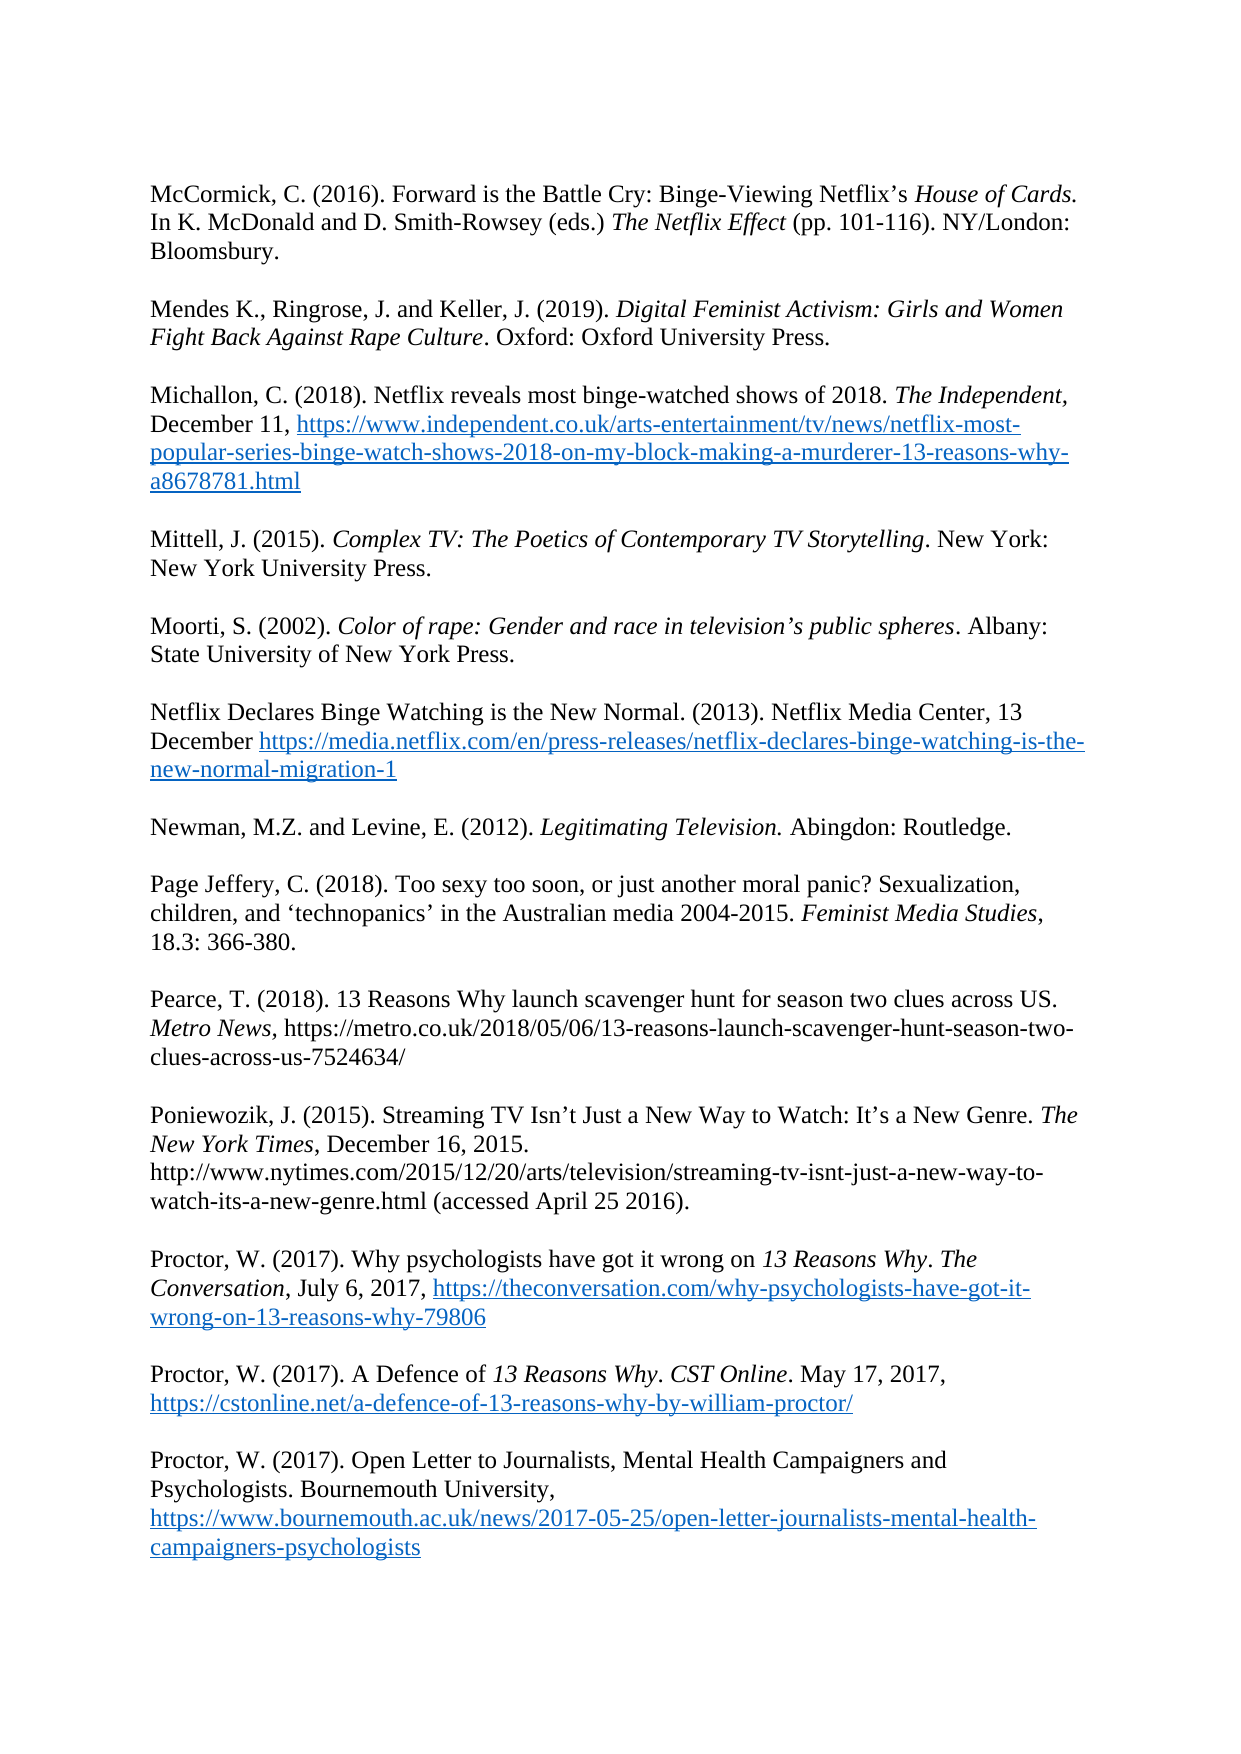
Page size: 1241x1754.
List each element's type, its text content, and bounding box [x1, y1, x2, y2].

text Page Jeffery, C. (2018). Too sexy too soon, or just another moral panic? Sexualization, children, and ‘technopanics’ in the Australian media 2004-2015. Feminist Media Studies, 18.3: 366-380. [150, 869, 1090, 956]
text Newman, M.Z. and Levine, E. (2012). Legitimating Television. Abingdon: Routledge. [150, 812, 1090, 841]
text Michallon, C. (2018). Netflix reveals most binge-watched shows of 2018. The Independent, December 11, https://www.independent.co.uk/arts-entertainment/tv/news/netflix-most-popular-series-binge-watch-shows-2018-on-my-block-making-a-murderer-13-reasons-why-a8678781.html [150, 380, 1090, 495]
text Mittell, J. (2015). Complex TV: The Poetics of Contemporary TV Storytelling. New York: New York University Press. [150, 524, 1090, 582]
text Pearce, T. (2018). 13 Reasons Why launch scavenger hunt for season two clues across US. Metro News, https://metro.co.uk/2018/05/06/13-reasons-launch-scavenger-hunt-season-two-clues-across-us-7524634/ [150, 984, 1090, 1071]
text Mendes K., Ringrose, J. and Keller, J. (2019). Digital Feminist Activism: Girls and Women Fight Back Against Rape Culture. Oxford: Oxford University Press. [150, 294, 1090, 351]
text Poniewozik, J. (2015). Streaming TV Isn’t Just a New Way to Watch: It’s a New Genre. The New York Times, December 16, 2015. http://www.nytimes.com/2015/12/20/arts/television/streaming-tv-isnt-just-a-new-way-to-watch-its-a-new-genre.html (accessed April 25 2016). [150, 1100, 1090, 1215]
text Moorti, S. (2002). Color of rape: Gender and race in television’s public spheres. Albany: State University of New York Press. [150, 611, 1090, 668]
text Proctor, W. (2017). A Defence of 13 Reasons Why. CST Online. May 17, 2017, https://cstonline.net/a-defence-of-13-reasons-why-by-william-proctor/ [150, 1359, 1090, 1417]
text Proctor, W. (2017). Open Letter to Journalists, Mental Health Campaigners and Psychologists. Bournemouth University, https://www.bournemouth.ac.uk/news/2017-05-25/open-letter-journalists-mental-health-campaigners-psychologists [150, 1445, 1090, 1560]
text Netflix Declares Binge Watching is the New Normal. (2013). Netflix Media Center, 13 December https://media.netflix.com/en/press-releases/netflix-declares-binge-watching-is-the-new-normal-migration-1 [150, 697, 1090, 783]
text Proctor, W. (2017). Why psychologists have got it wrong on 13 Reasons Why. The Conversation, July 6, 2017, https://theconversation.com/why-psychologists-have-got-it-wrong-on-13-reasons-why-79806 [150, 1244, 1090, 1330]
text McCormick, C. (2016). Forward is the Battle Cry: Binge-Viewing Netflix’s House of Cards. In K. McDonald and D. Smith-Rowsey (eds.) The Netflix Effect (pp. 101-116). NY/London: Bloomsbury. [150, 179, 1090, 265]
